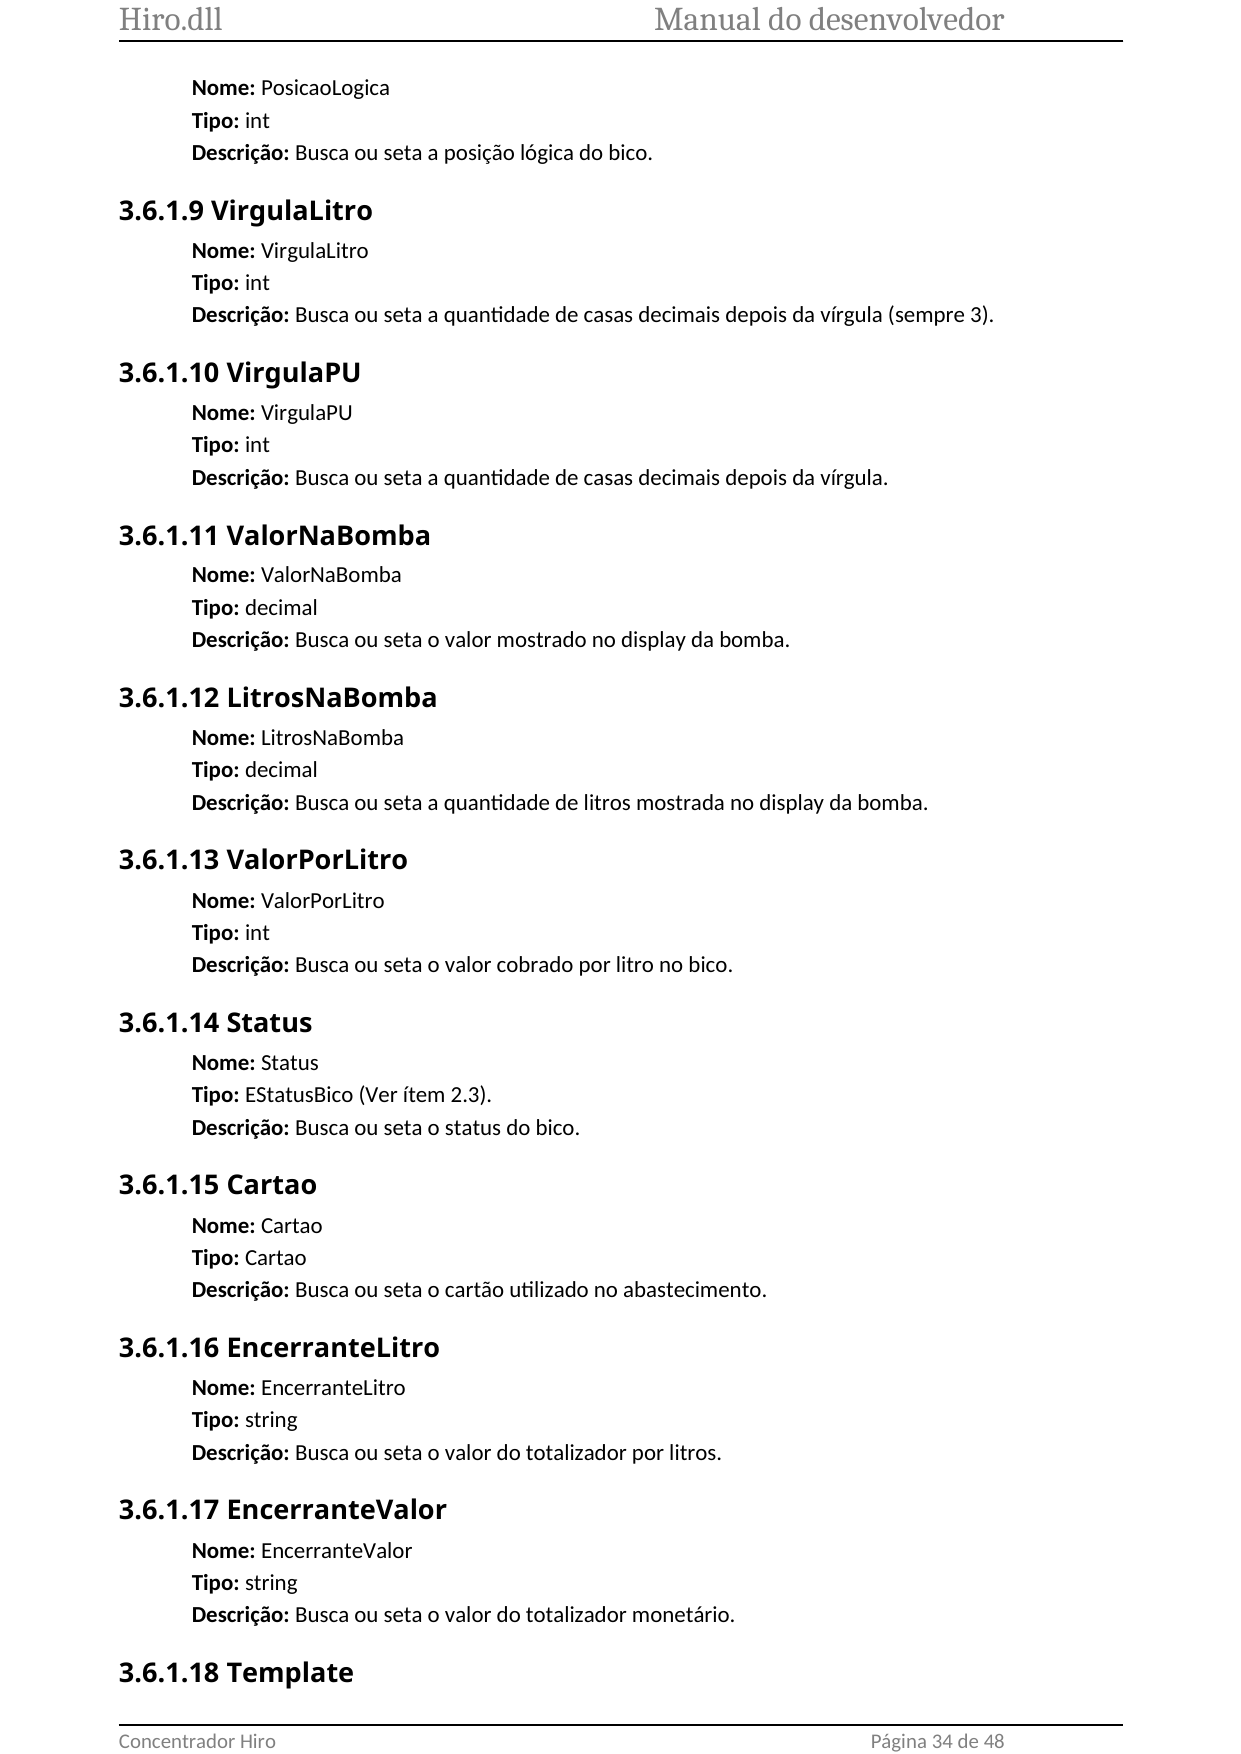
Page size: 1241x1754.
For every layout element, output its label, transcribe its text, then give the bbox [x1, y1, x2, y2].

text Tipo: Cartao [192, 1243, 1123, 1271]
text Nome: VirgulaLitro [192, 236, 1123, 264]
text Descrição: Busca ou seta o status do bico. [192, 1113, 1123, 1141]
text Nome: ValorNaBomba [192, 561, 1123, 589]
text Nome: PosicaoLogica [192, 73, 1123, 101]
subtitle 3.6.1.18 Template [119, 1653, 1123, 1690]
text Tipo: decimal [192, 755, 1123, 783]
text Nome: EncerranteLitro [192, 1373, 1123, 1401]
subtitle 3.6.1.15 Cartao [119, 1166, 1123, 1203]
text Descrição: Busca ou seta a posição lógica do bico. [192, 138, 1123, 166]
text Tipo: string [192, 1405, 1123, 1433]
text Tipo: string [192, 1568, 1123, 1596]
text Descrição: Busca ou seta o valor cobrado por litro no bico. [192, 950, 1123, 978]
text Descrição: Busca ou seta o valor do totalizador por litros. [192, 1438, 1123, 1466]
text Tipo: int [192, 106, 1123, 134]
subtitle 3.6.1.9 VirgulaLitro [119, 191, 1123, 228]
subtitle 3.6.1.12 LitrosNaBomba [119, 678, 1123, 715]
subtitle 3.6.1.17 EncerranteValor [119, 1491, 1123, 1528]
text Descrição: Busca ou seta o valor mostrado no display da bomba. [192, 625, 1123, 653]
text Nome: VirgulaPU [192, 398, 1123, 426]
text Descrição: Busca ou seta a quantidade de casas decimais depois da vírgula. [192, 463, 1123, 491]
subtitle 3.6.1.16 EncerranteLitro [119, 1328, 1123, 1365]
text Tipo: decimal [192, 593, 1123, 621]
text Nome: ValorPorLitro [192, 886, 1123, 914]
subtitle 3.6.1.14 Status [119, 1003, 1123, 1040]
subtitle 3.6.1.10 VirgulaPU [119, 354, 1123, 391]
text Nome: EncerranteValor [192, 1536, 1123, 1564]
text Descrição: Busca ou seta o valor do totalizador monetário. [192, 1600, 1123, 1628]
text Nome: Cartao [192, 1211, 1123, 1239]
text Tipo: EStatusBico (Ver ítem 2.3). [192, 1081, 1123, 1108]
text Descrição: Busca ou seta a quantidade de casas decimais depois da vírgula (sempre 3). [192, 301, 1123, 329]
text Tipo: int [192, 431, 1123, 458]
text Nome: LitrosNaBomba [192, 723, 1123, 751]
subtitle 3.6.1.11 ValorNaBomba [119, 516, 1123, 553]
text Descrição: Busca ou seta a quantidade de litros mostrada no display da bomba. [192, 788, 1123, 816]
text Descrição: Busca ou seta o cartão utilizado no abastecimento. [192, 1275, 1123, 1303]
text Tipo: int [192, 268, 1123, 296]
subtitle 3.6.1.13 ValorPorLitro [119, 841, 1123, 878]
text Tipo: int [192, 918, 1123, 946]
text Nome: Status [192, 1048, 1123, 1076]
